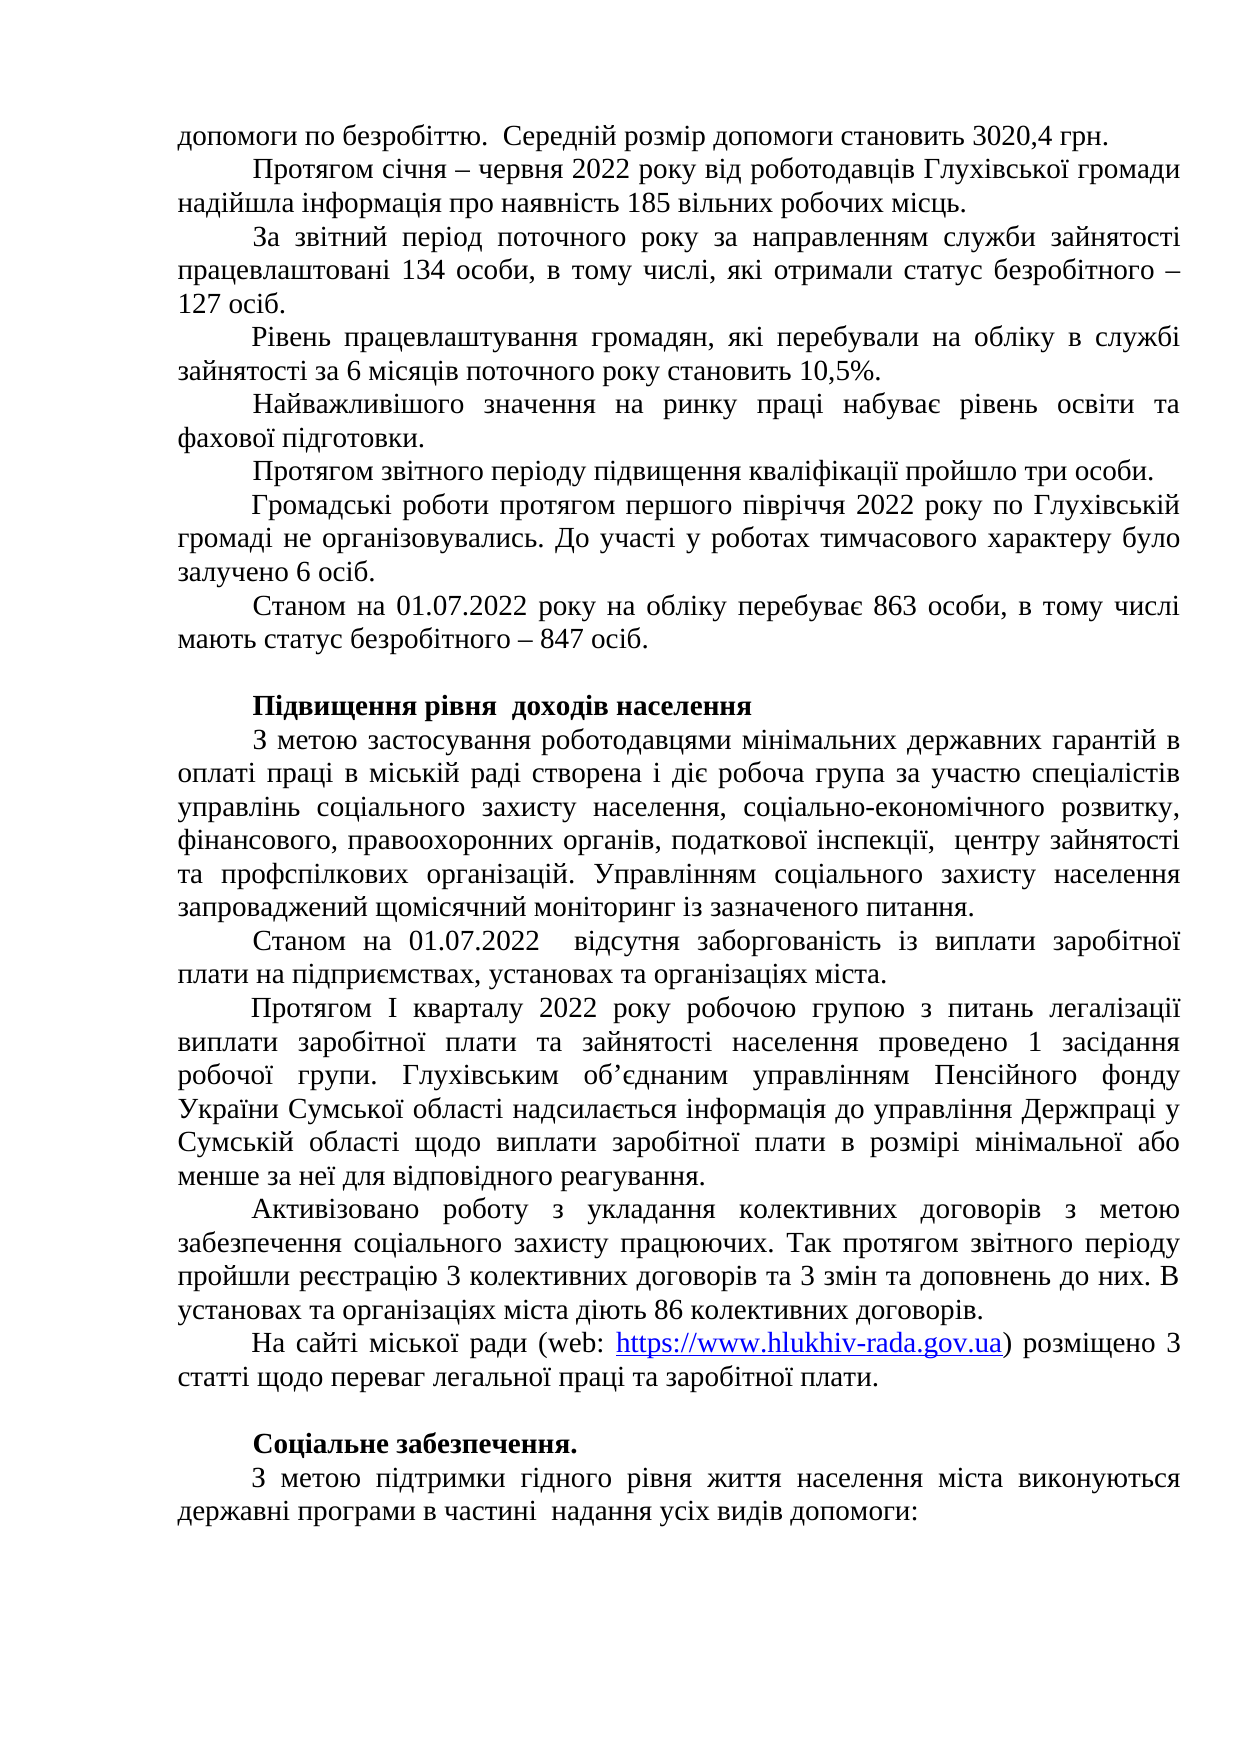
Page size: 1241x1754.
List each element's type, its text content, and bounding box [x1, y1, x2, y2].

text Громадські роботи протягом першого півріччя 2022 року по Глухівській громаді не організовувались. До участі у роботах тимчасового характеру було залучено 6 осіб. [177, 487, 1181, 588]
text На сайті міської ради (web: https://www.hlukhiv-rada.gov.ua) розміщено 3 статті щодо переваг легальної праці та заробітної плати. [177, 1326, 1181, 1393]
text Найважливішого значення на ринку праці набуває рівень освіти та фахової підготовки. [177, 386, 1181, 453]
text Станом на 01.07.2022 року на обліку перебуває 863 особи, в тому числі мають статус безробітного – 847 осіб. [177, 588, 1181, 655]
text Протягом січня – червня 2022 року від роботодавців Глухівської громади надійшла інформація про наявність 185 вільних робочих місць. [177, 152, 1181, 219]
text Станом на 01.07.2022 відсутня заборгованість із виплати заробітної плати на підприємствах, установах та організаціях міста. [177, 923, 1181, 990]
text Соціальне забезпечення. [177, 1426, 1181, 1460]
text Протягом І кварталу 2022 року робочою групою з питань легалізації виплати заробітної плати та зайнятості населення проведено 1 засідання робочої групи. Глухівським об’єднаним управлінням Пенсійного фонду України Сумської області надсилається інформація до управління Держпраці у Сумській області щодо виплати заробітної плати в розмірі мінімальної або менше за неї для відповідного реагування. [177, 990, 1181, 1191]
text З метою підтримки гідного рівня життя населення міста виконуються державні програми в частині надання усіх видів допомоги: [177, 1460, 1181, 1527]
text З метою застосування роботодавцями мінімальних державних гарантій в оплаті праці в міській раді створена і діє робоча група за участю спеціалістів управлінь соціального захисту населення, соціально-економічного розвитку, фінансового, правоохоронних органів, податкової інспекції, центру зайнятості та профспілкових організацій. Управлінням соціального захисту населення запроваджений щомісячний моніторинг із зазначеного питання. [177, 722, 1181, 923]
text Активізовано роботу з укладання колективних договорів з метою забезпечення соціального захисту працюючих. Так протягом звітного періоду пройшли реєстрацію 3 колективних договорів та 3 змін та доповнень до них. В установах та організаціях міста діють 86 колективних договорів. [177, 1191, 1181, 1326]
text За звітний період поточного року за направленням служби зайнятості працевлаштовані 134 особи, в тому числі, які отримали статус безробітного – 127 осіб. [177, 219, 1181, 319]
text Протягом звітного періоду підвищення кваліфікації пройшло три особи. [177, 453, 1181, 487]
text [177, 118, 1181, 152]
text Підвищення рівня доходів населення [177, 688, 1181, 722]
text Рівень працевлаштування громадян, які перебували на обліку в службі зайнятості за 6 місяців поточного року становить 10,5%. [177, 319, 1181, 386]
